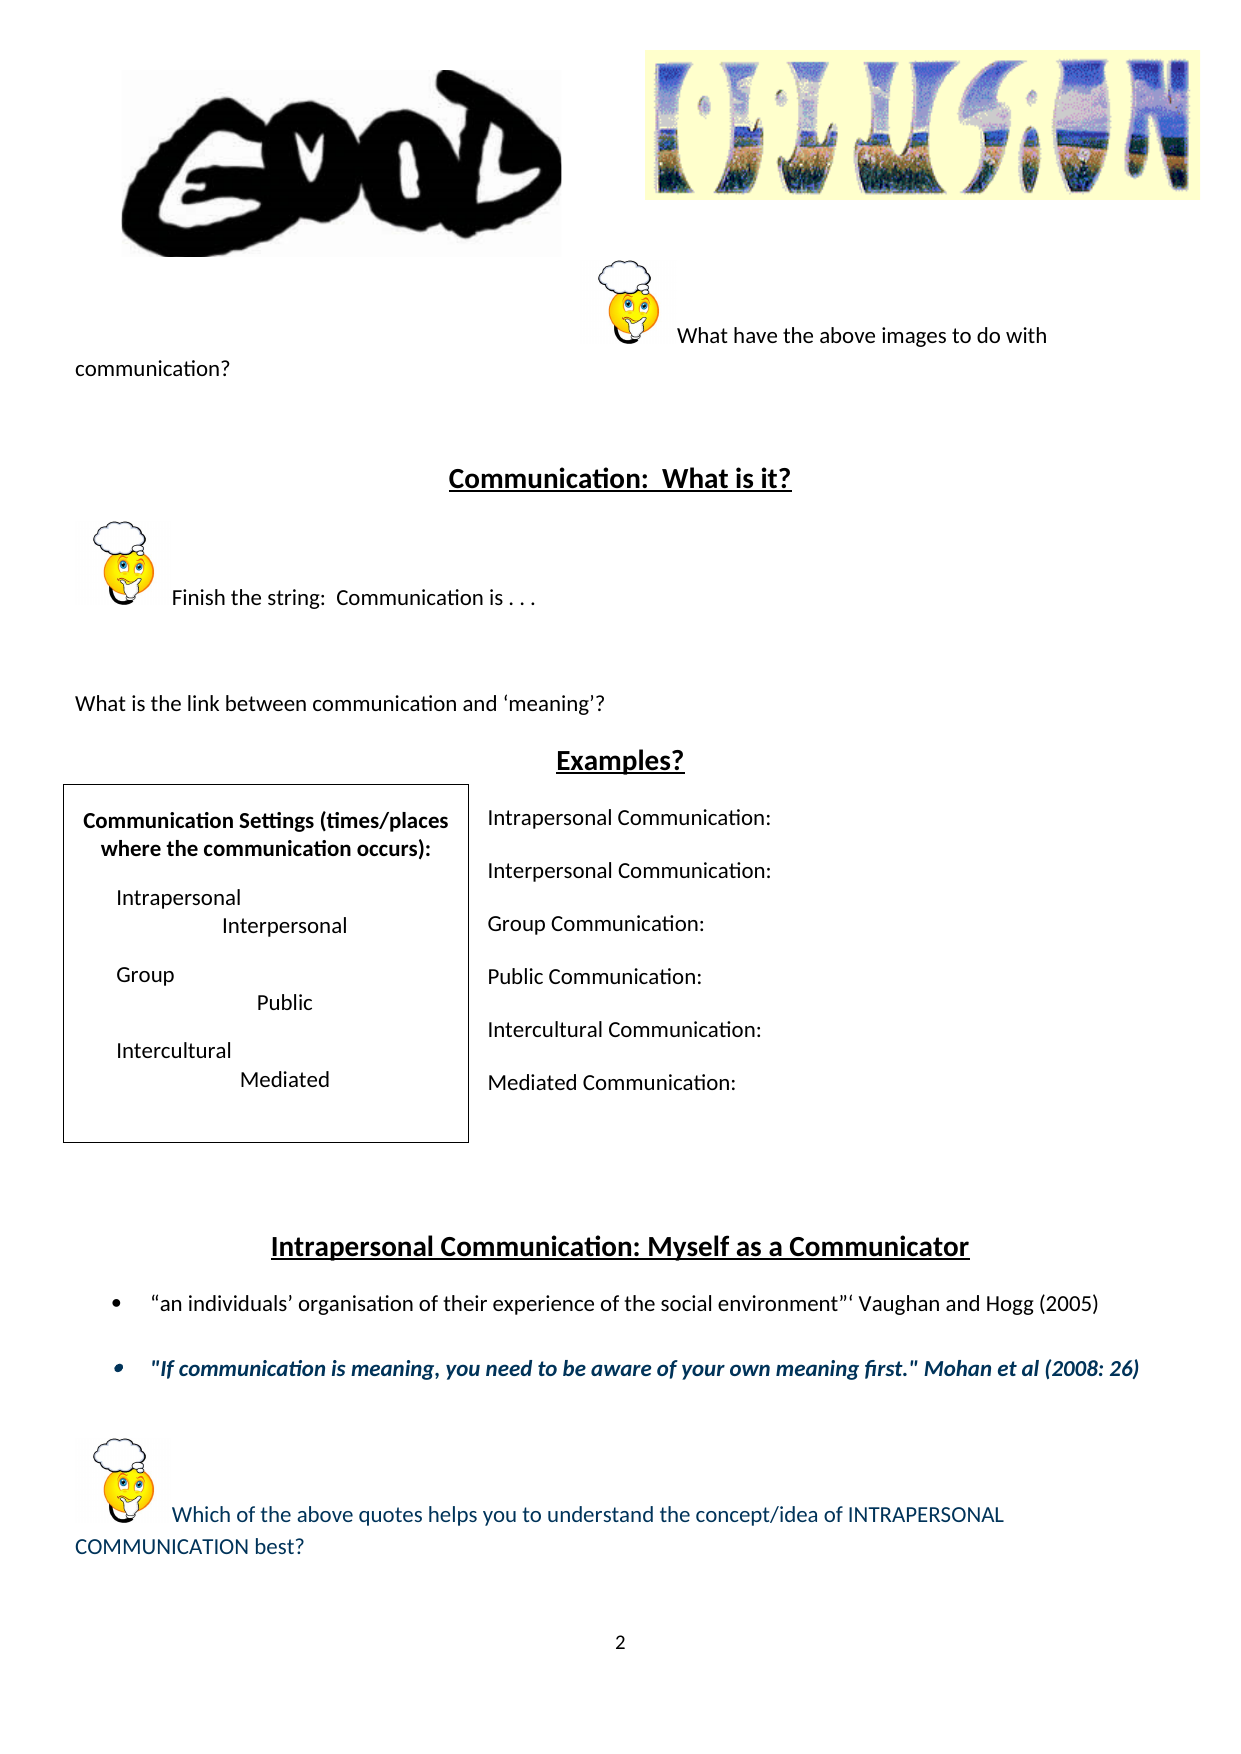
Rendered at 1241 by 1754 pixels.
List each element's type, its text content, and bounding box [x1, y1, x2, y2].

text Finish the string: Communication is . . . [75, 521, 1165, 611]
list “an individuals’ organisation of their experience of the social environment”‘ Vaughan and Hogg (2005) [112, 1289, 1165, 1317]
text Intrapersonal Communication: [469, 803, 1165, 831]
text Interpersonal Communication: [469, 856, 1165, 884]
text What have the above images to do with communication? [75, 260, 1165, 382]
text Intercultural Communication: [469, 1016, 1165, 1043]
text Public Communication: [469, 962, 1165, 991]
picture [121, 70, 562, 257]
text Which of the above quotes helps you to understand the concept/idea of INTRAPERSONAL COMMUNICATION best? [75, 1439, 1165, 1560]
table_header Communication Settings (times/places where the communication occurs): Intrapersonal Interpersonal Group Public Intercultural Mediated [64, 785, 468, 1142]
picture [75, 521, 172, 605]
picture [75, 1438, 172, 1523]
text Group Communication: [469, 909, 1165, 937]
text Intrapersonal Communication: Myself as a Communicator [75, 1228, 1165, 1263]
list "If communication is meaning, you need to be aware of your own meaning first." Mohan et al (2008: 26) [112, 1354, 1165, 1382]
text What is the link between communication and ‘meaning’? [75, 689, 1165, 717]
text Examples? [75, 742, 1165, 777]
text Mediated Communication: [469, 1068, 1165, 1097]
picture [580, 260, 677, 344]
text Communication: What is it? [75, 460, 1165, 495]
picture [645, 50, 1201, 200]
